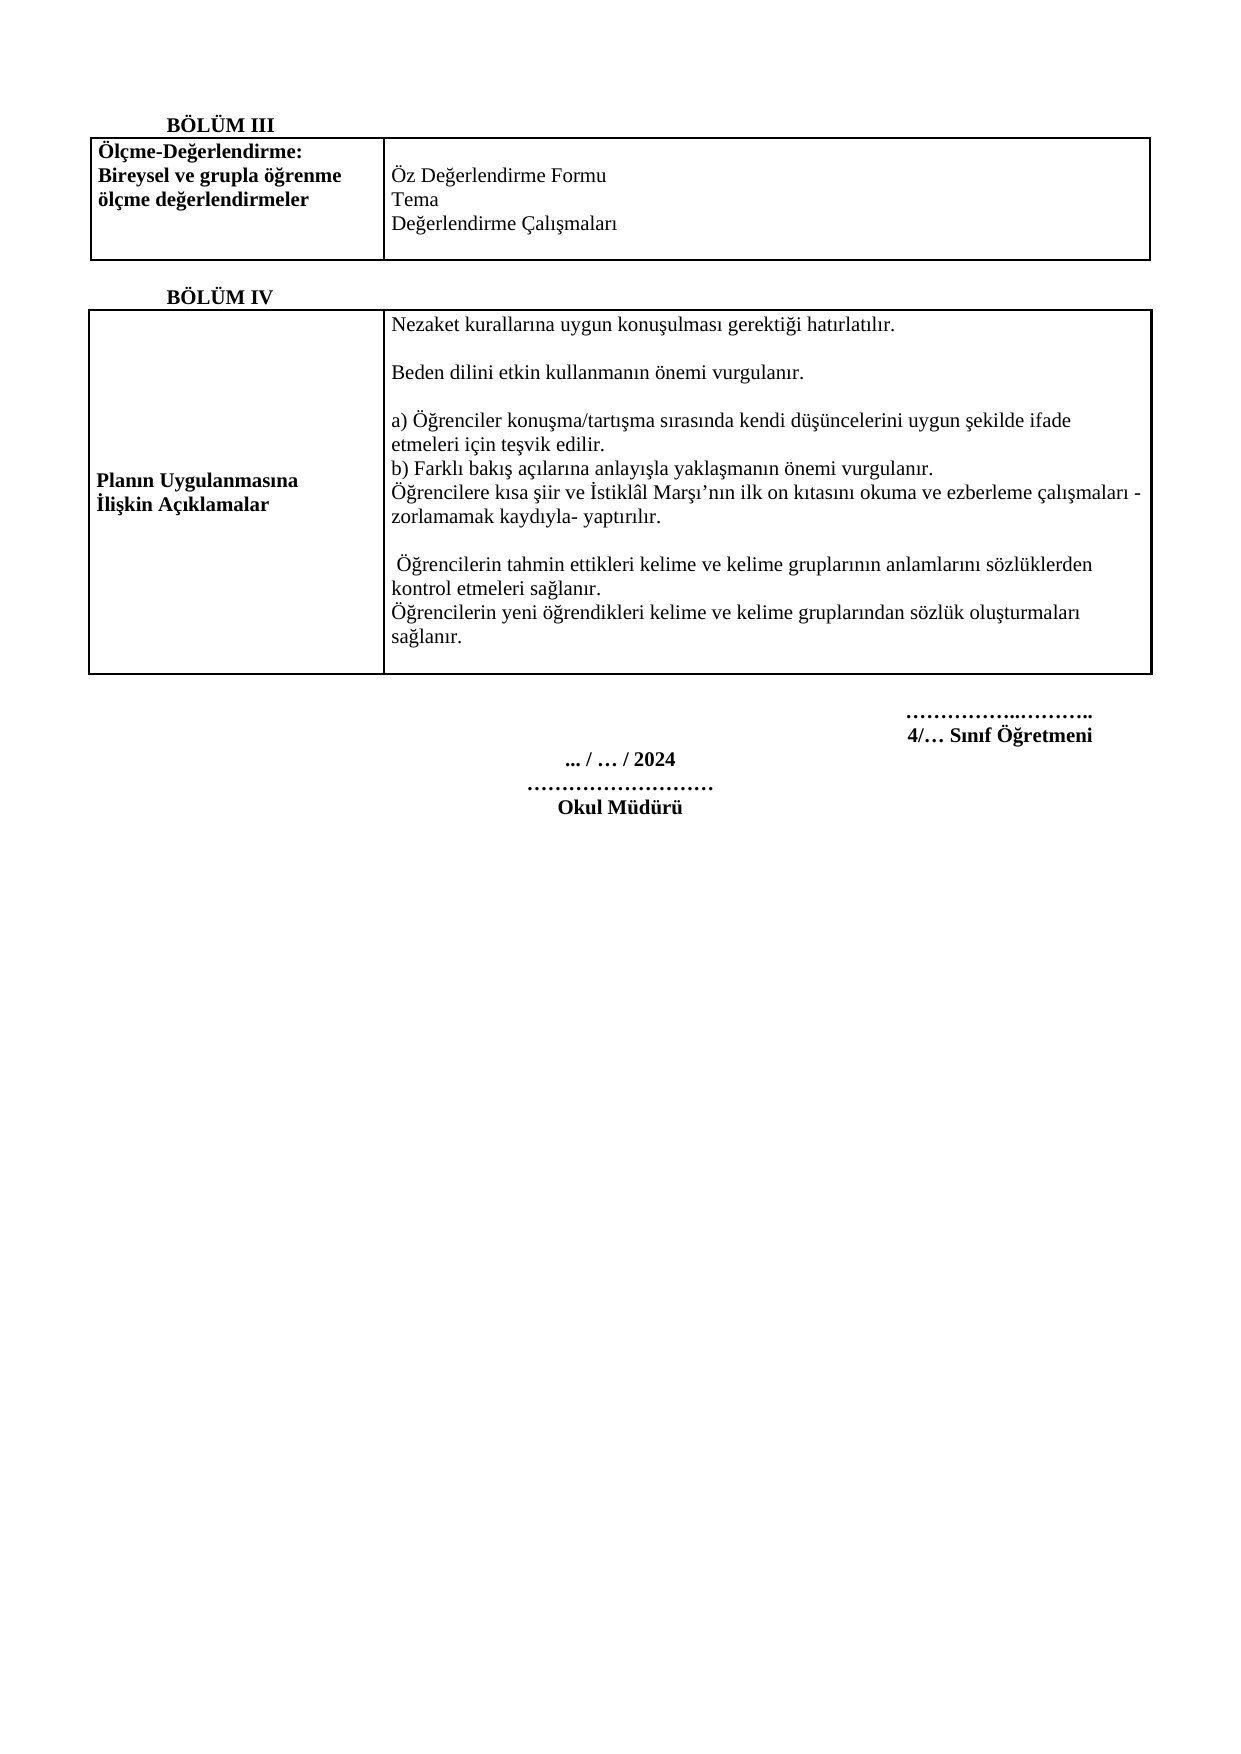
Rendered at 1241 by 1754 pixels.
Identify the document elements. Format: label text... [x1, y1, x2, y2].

text ……………………… [148, 771, 1092, 795]
text ……………..……….. [148, 698, 1092, 723]
table_header Nezaket kurallarına uygun konuşulması gerektiği hatırlatılır. Beden dilini etkin kullanmanın önemi vurgulanır. a) Öğrenciler konuşma/tartışma sırasında kendi düşüncelerini uygun şekilde ifade etmeleri için teşvik edilir. b) Farklı bakış açılarına anlayışla yaklaşmanın önemi vurgulanır. Öğrencilere kısa şiir ve İstiklâl Marşı’nın ilk on kıtasını okuma ve ezberleme çalışmaları -zorlamamak kaydıyla- yaptırılır. Öğrencilerin tahmin ettikleri kelime ve kelime gruplarının anlamlarını sözlüklerden kontrol etmeleri sağlanır. Öğrencilerin yeni öğrendikleri kelime ve kelime gruplarından sözlük oluşturmaları sağlanır. [385, 311, 1150, 672]
subtitle BÖLÜM IV [148, 285, 1092, 309]
table_header Ölçme-Değerlendirme: Bireysel ve grupla öğrenme ölçme değerlendirmeler [92, 139, 383, 259]
text 4/… Sınıf Öğretmeni [148, 723, 1092, 747]
text Okul Müdürü [148, 795, 1092, 819]
subtitle BÖLÜM III [148, 113, 1092, 137]
text ... / … / 2024 [148, 747, 1092, 771]
table_header Öz Değerlendirme Formu Tema Değerlendirme Çalışmaları [385, 139, 1149, 259]
table_header Planın Uygulanmasına İlişkin Açıklamalar [90, 311, 383, 672]
